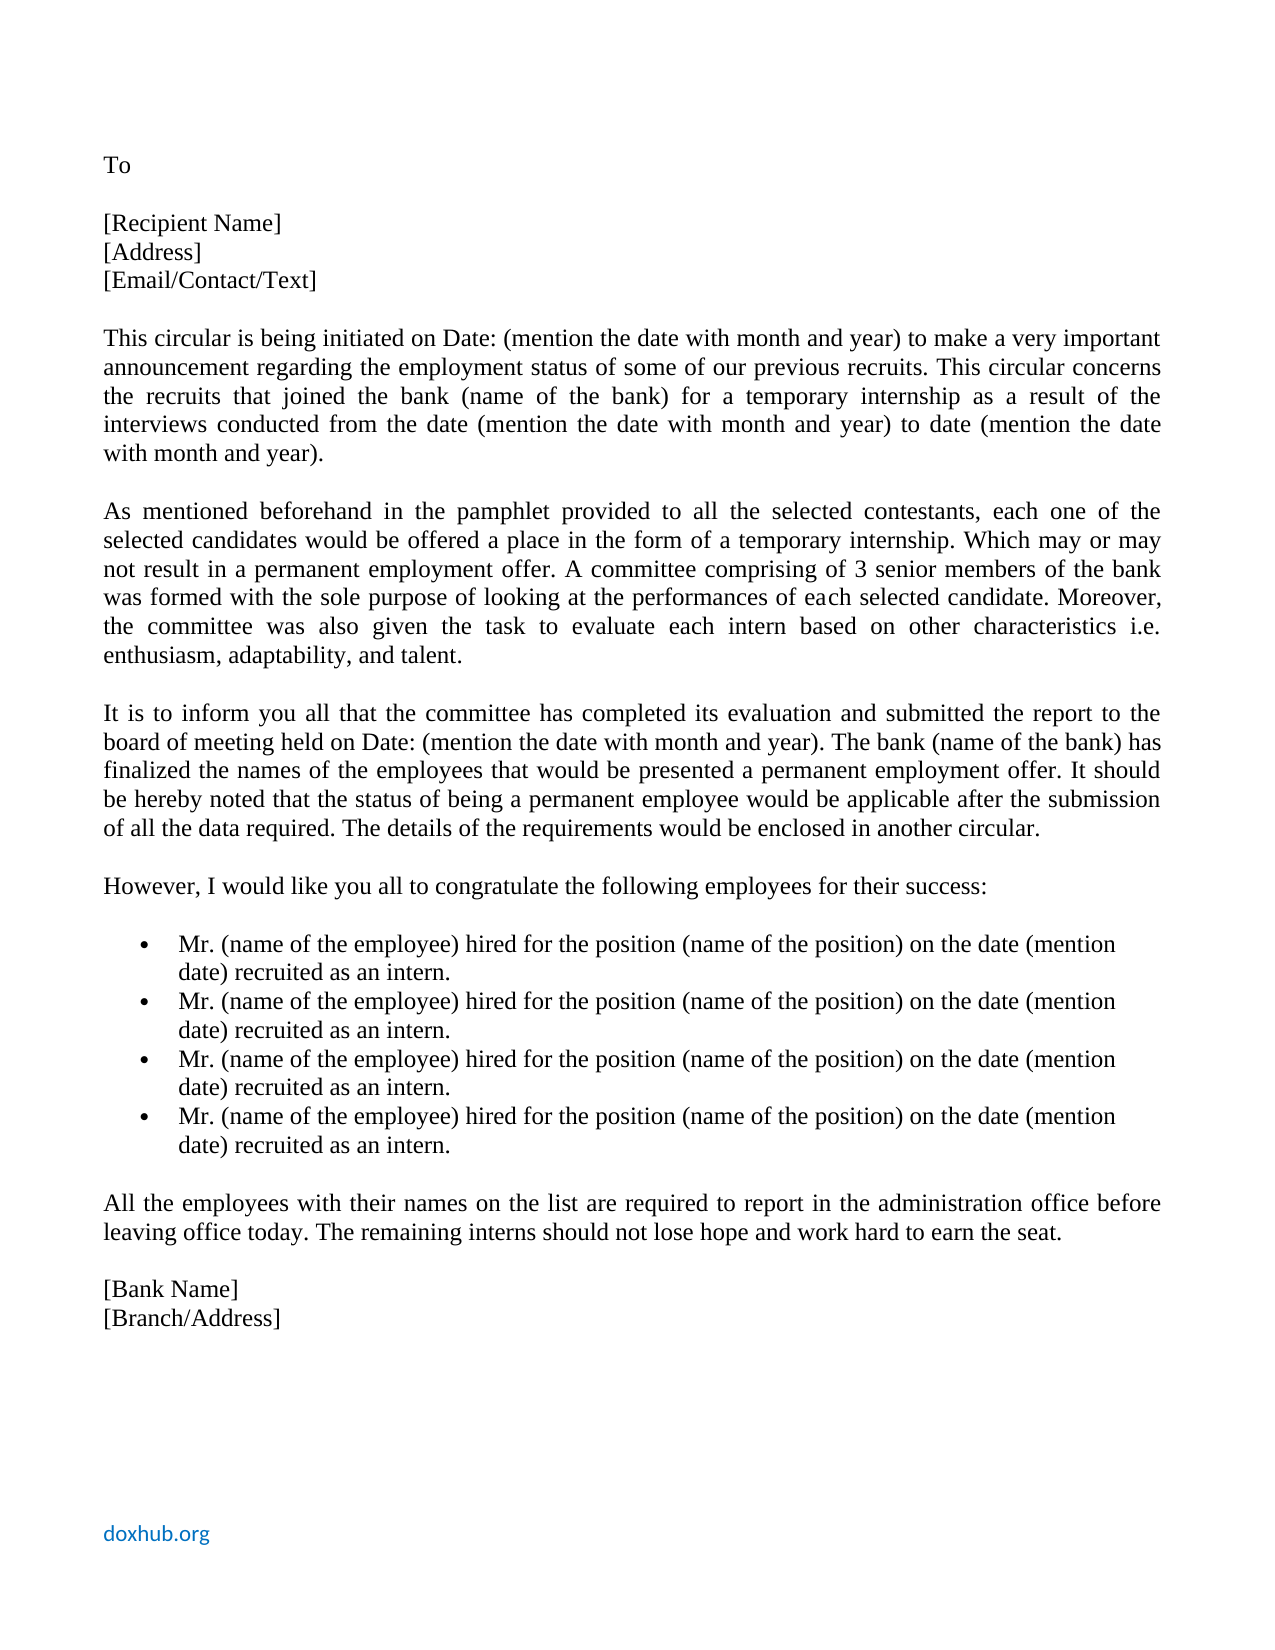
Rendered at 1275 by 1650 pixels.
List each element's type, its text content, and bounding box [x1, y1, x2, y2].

text To [103, 150, 1162, 179]
text [Recipient Name] [Address] [Email/Contact/Text] [103, 208, 1162, 294]
text All the employees with their names on the list are required to report in the administration office before leaving office today. The remaining interns should not lose hope and work hard to earn the seat. [103, 1188, 1162, 1245]
list Mr. (name of the employee) hired for the position (name of the position) on the date (mention date) recruited as an intern. [141, 1101, 1162, 1159]
text It is to inform you all that the committee has completed its evaluation and submitted the report to the board of meeting held on Date: (mention the date with month and year). The bank (name of the bank) has finalized the names of the employees that would be presented a permanent employment offer. It should be hereby noted that the status of being a permanent employee would be applicable after the submission of all the data required. The details of the requirements would be enclosed in another circular. [103, 698, 1162, 842]
text [Bank Name] [Branch/Address] [103, 1274, 1162, 1332]
text As mentioned beforehand in the pamphlet provided to all the selected contestants, each one of the selected candidates would be offered a place in the form of a temporary internship. Which may or may not result in a permanent employment offer. A committee comprising of 3 senior members of the bank was formed with the sole purpose of looking at the performances of each selected candidate. Moreover, the committee was also given the task to evaluate each intern based on other characteristics i.e. enthusiasm, adaptability, and talent. [103, 496, 1162, 669]
list Mr. (name of the employee) hired for the position (name of the position) on the date (mention date) recruited as an intern. [141, 986, 1162, 1044]
text This circular is being initiated on Date: (mention the date with month and year) to make a very important announcement regarding the employment status of some of our previous recruits. This circular concerns the recruits that joined the bank (name of the bank) for a temporary internship as a result of the interviews conducted from the date (mention the date with month and year) to date (mention the date with month and year). [103, 323, 1162, 467]
list Mr. (name of the employee) hired for the position (name of the position) on the date (mention date) recruited as an intern. [141, 1044, 1162, 1101]
text However, I would like you all to congratulate the following employees for their success: [103, 871, 1162, 899]
list Mr. (name of the employee) hired for the position (name of the position) on the date (mention date) recruited as an intern. [141, 929, 1162, 986]
